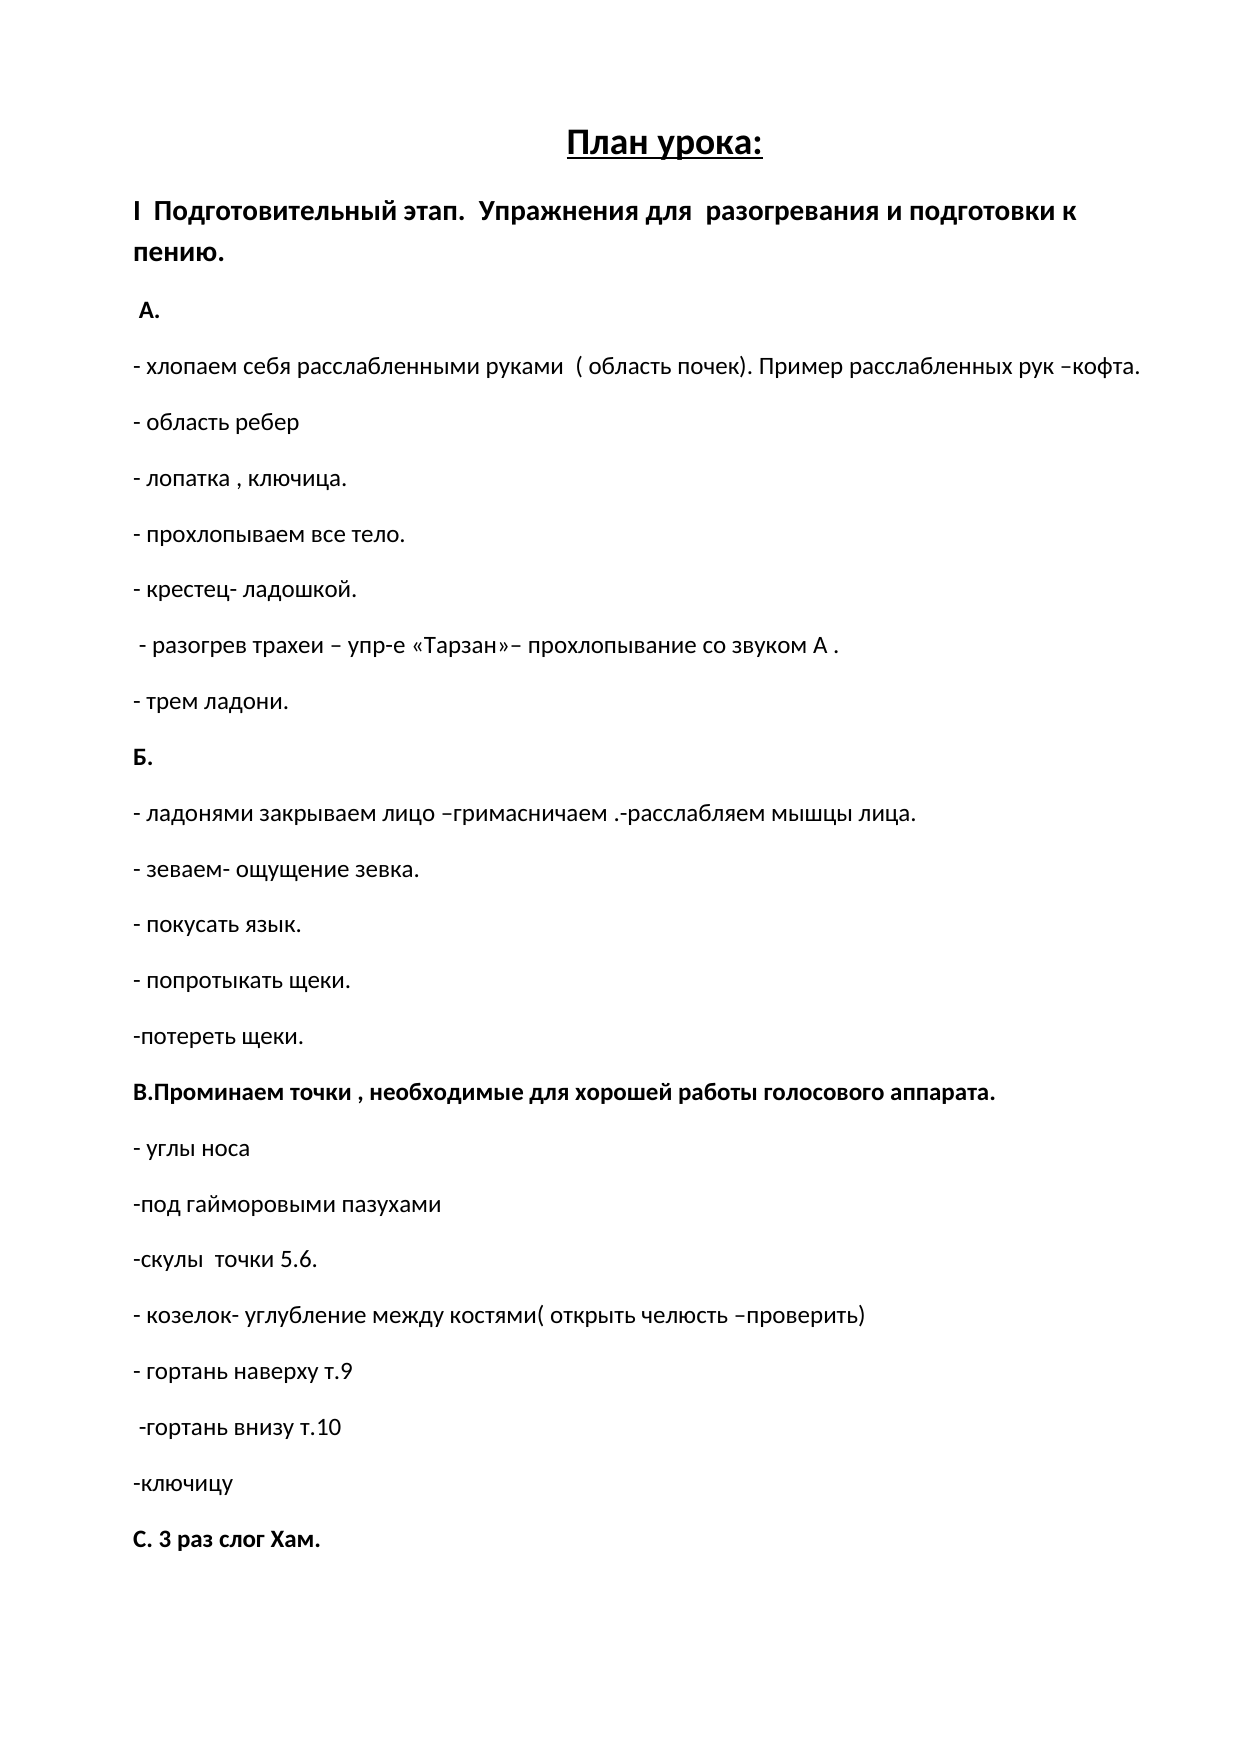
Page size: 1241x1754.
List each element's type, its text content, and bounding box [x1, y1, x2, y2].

text План урока: [177, 118, 1152, 164]
text - ладонями закрываем лицо –гримасничаем .-расслабляем мышцы лица. [133, 797, 1152, 827]
text -гортань внизу т.10 [133, 1411, 1152, 1442]
text - козелок- углубление между костями( открыть челюсть –проверить) [133, 1299, 1152, 1330]
text -скулы точки 5.6. [133, 1243, 1152, 1274]
text I Подготовительный этап. Упражнения для разогревания и подготовки к пению. [133, 192, 1152, 268]
text В.Проминаем точки , необходимые для хорошей работы голосового аппарата. [133, 1076, 1152, 1107]
text - хлопаем себя расслабленными руками ( область почек). Пример расслабленных рук –кофта. [133, 350, 1152, 381]
text - покусать язык. [133, 908, 1152, 939]
text - лопатка , ключица. [133, 462, 1152, 492]
text - область ребер [133, 406, 1152, 437]
text С. 3 раз слог Хам. [133, 1523, 1152, 1553]
text - прохлопываем все тело. [133, 518, 1152, 548]
text - зеваем- ощущение зевка. [133, 853, 1152, 883]
text - гортань наверху т.9 [133, 1355, 1152, 1386]
text А. [133, 294, 1152, 325]
text -под гайморовыми пазухами [133, 1188, 1152, 1218]
text - крестец- ладошкой. [133, 573, 1152, 604]
text - попротыкать щеки. [133, 964, 1152, 995]
text - углы носа [133, 1132, 1152, 1162]
text -потереть щеки. [133, 1020, 1152, 1051]
text Б. [133, 741, 1152, 772]
text - трем ладони. [133, 685, 1152, 716]
text -ключицу [133, 1467, 1152, 1497]
text - разогрев трахеи – упр-е «Тарзан»– прохлопывание со звуком А . [133, 629, 1152, 660]
